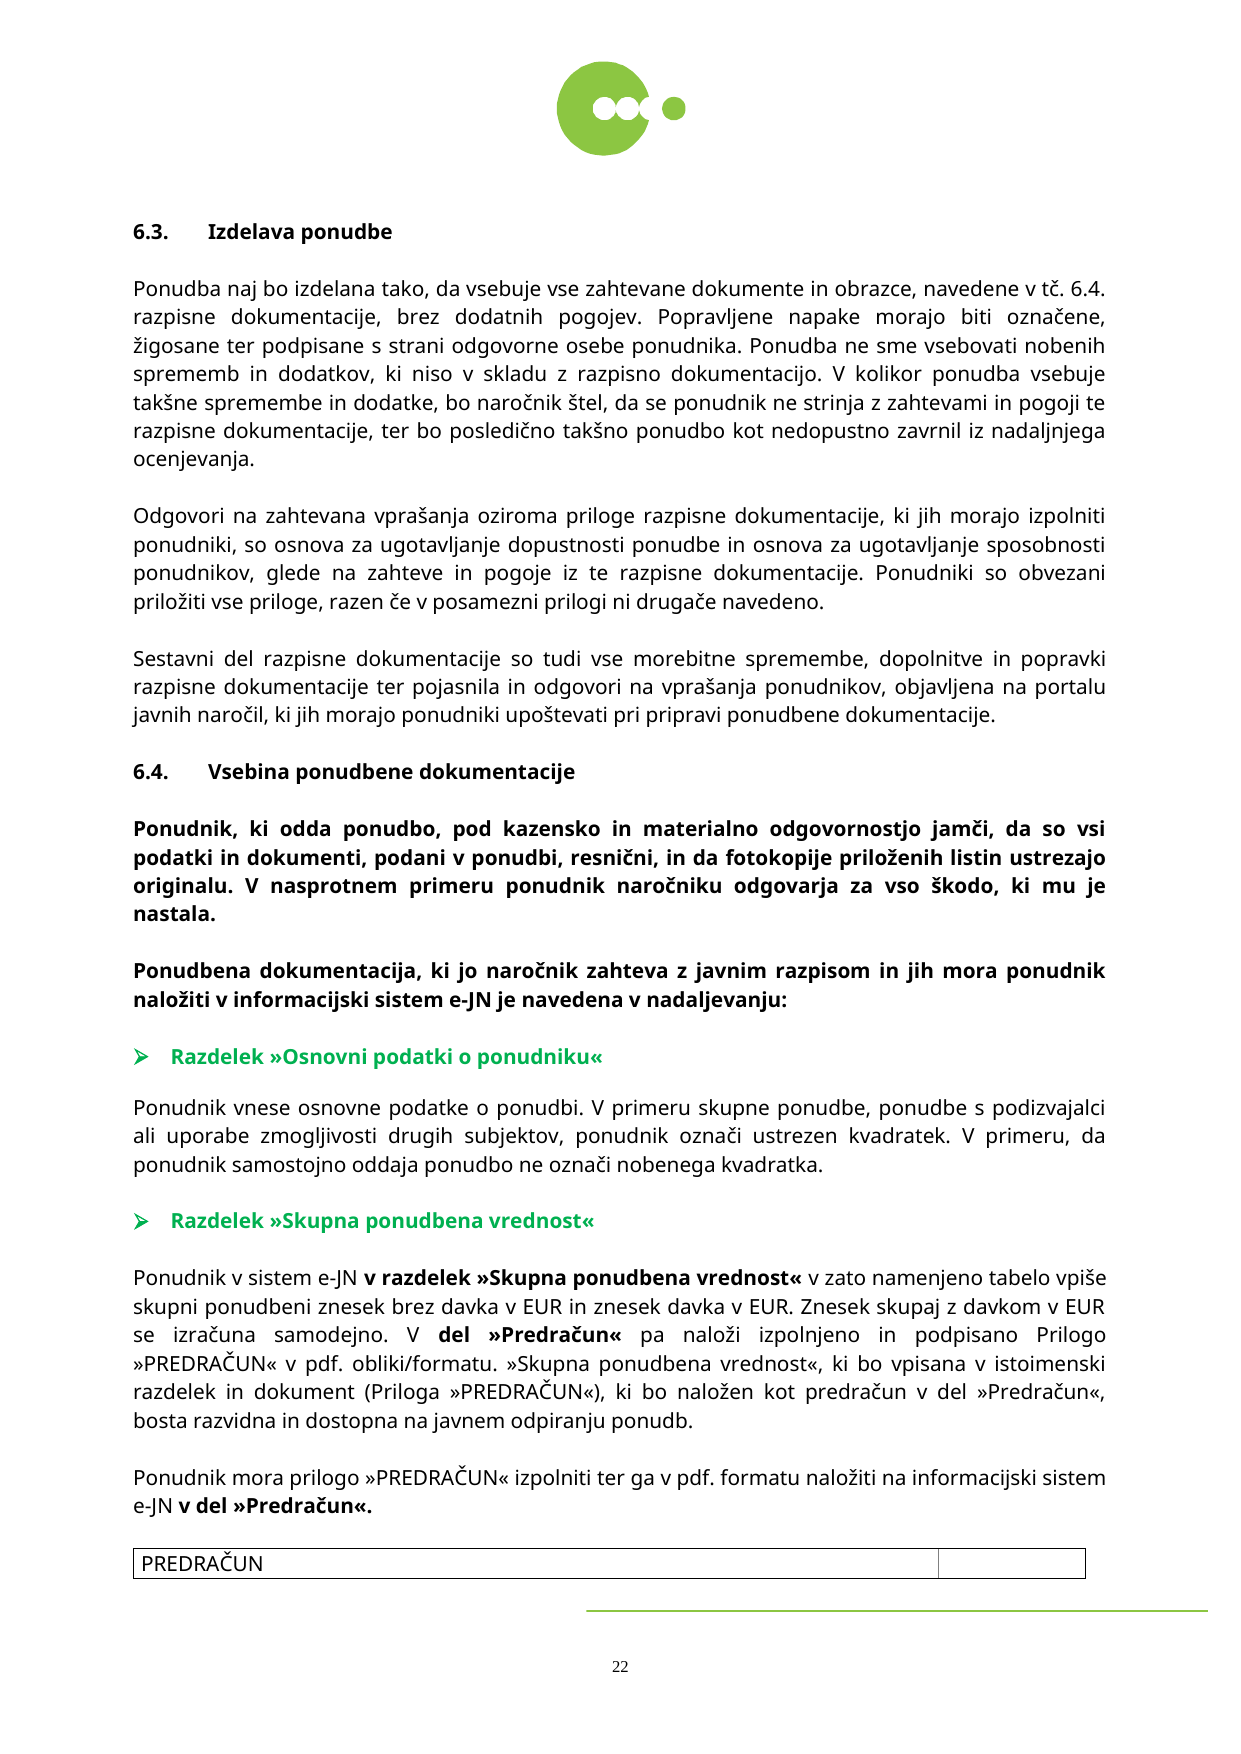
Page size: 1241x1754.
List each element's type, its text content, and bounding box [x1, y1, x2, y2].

text Ponudba naj bo izdelana tako, da vsebuje vse zahtevane dokumente in obrazce, navedene v tč. 6.4. razpisne dokumentacije, brez dodatnih pogojev. Popravljene napake morajo biti označene, žigosane ter podpisane s strani odgovorne osebe ponudnika. Ponudba ne sme vsebovati nobenih sprememb in dodatkov, ki niso v skladu z razpisno dokumentacijo. V kolikor ponudba vsebuje takšne spremembe in dodatke, bo naročnik štel, da se ponudnik ne strinja z zahtevami in pogoji te razpisne dokumentacije, ter bo posledično takšno ponudbo kot nedopustno zavrnil iz nadaljnjega ocenjevanja. [133, 274, 1107, 473]
text Ponudnik, ki odda ponudbo, pod kazensko in materialno odgovornostjo jamči, da so vsi podatki in dokumenti, podani v ponudbi, resnični, in da fotokopije priloženih listin ustrezajo originalu. V nasprotnem primeru ponudnik naročniku odgovarja za vso škodo, ki mu je nastala. [133, 814, 1107, 928]
text Ponudnik v sistem e-JN v razdelek »Skupna ponudbena vrednost« v zato namenjeno tabelo vpiše skupni ponudbeni znesek brez davka v EUR in znesek davka v EUR. Znesek skupaj z davkom v EUR se izračuna samodejno. V del »Predračun« pa naloži izpolnjeno in podpisano Prilogo »PREDRAČUN« v pdf. obliki/formatu. »Skupna ponudbena vrednost«, ki bo vpisana v istoimenski razdelek in dokument (Priloga »PREDRAČUN«), ki bo naložen kot predračun v del »Predračun«, bosta razvidna in dostopna na javnem odpiranju ponudb. [133, 1263, 1107, 1434]
list Razdelek »Osnovni podatki o ponudniku« [133, 1042, 1107, 1070]
list Vsebina ponudbene dokumentacije [133, 757, 1107, 786]
text Ponudnik vnese osnovne podatke o ponudbi. V primeru skupne ponudbe, ponudbe s podizvajalci ali uporabe zmogljivosti drugih subjektov, ponudnik označi ustrezen kvadratek. V primeru, da ponudnik samostojno oddaja ponudbo ne označi nobenega kvadratka. [133, 1093, 1107, 1178]
text Odgovori na zahtevana vprašanja oziroma priloge razpisne dokumentacije, ki jih morajo izpolniti ponudniki, so osnova za ugotavljanje dopustnosti ponudbe in osnova za ugotavljanje sposobnosti ponudnikov, glede na zahteve in pogoje iz te razpisne dokumentacije. Ponudniki so obvezani priložiti vse priloge, razen če v posamezni prilogi ni drugače navedeno. [133, 501, 1107, 615]
table_header [939, 1549, 1085, 1577]
list Razdelek »Skupna ponudbena vrednost« [133, 1207, 1107, 1235]
table_header PREDRAČUN [134, 1549, 938, 1577]
list Izdelava ponudbe [133, 217, 1107, 246]
text Ponudbena dokumentacija, ki jo naročnik zahteva z javnim razpisom in jih mora ponudnik naložiti v informacijski sistem e-JN je navedena v nadaljevanju: [133, 956, 1107, 1013]
text Ponudnik mora prilogo »PREDRAČUN« izpolniti ter ga v pdf. formatu naložiti na informacijski sistem e-JN v del »Predračun«. [133, 1463, 1107, 1519]
text Sestavni del razpisne dokumentacije so tudi vse morebitne spremembe, dopolnitve in popravki razpisne dokumentacije ter pojasnila in odgovori na vprašanja ponudnikov, objavljena na portalu javnih naročil, ki jih morajo ponudniki upoštevati pri pripravi ponudbene dokumentacije. [133, 644, 1107, 729]
